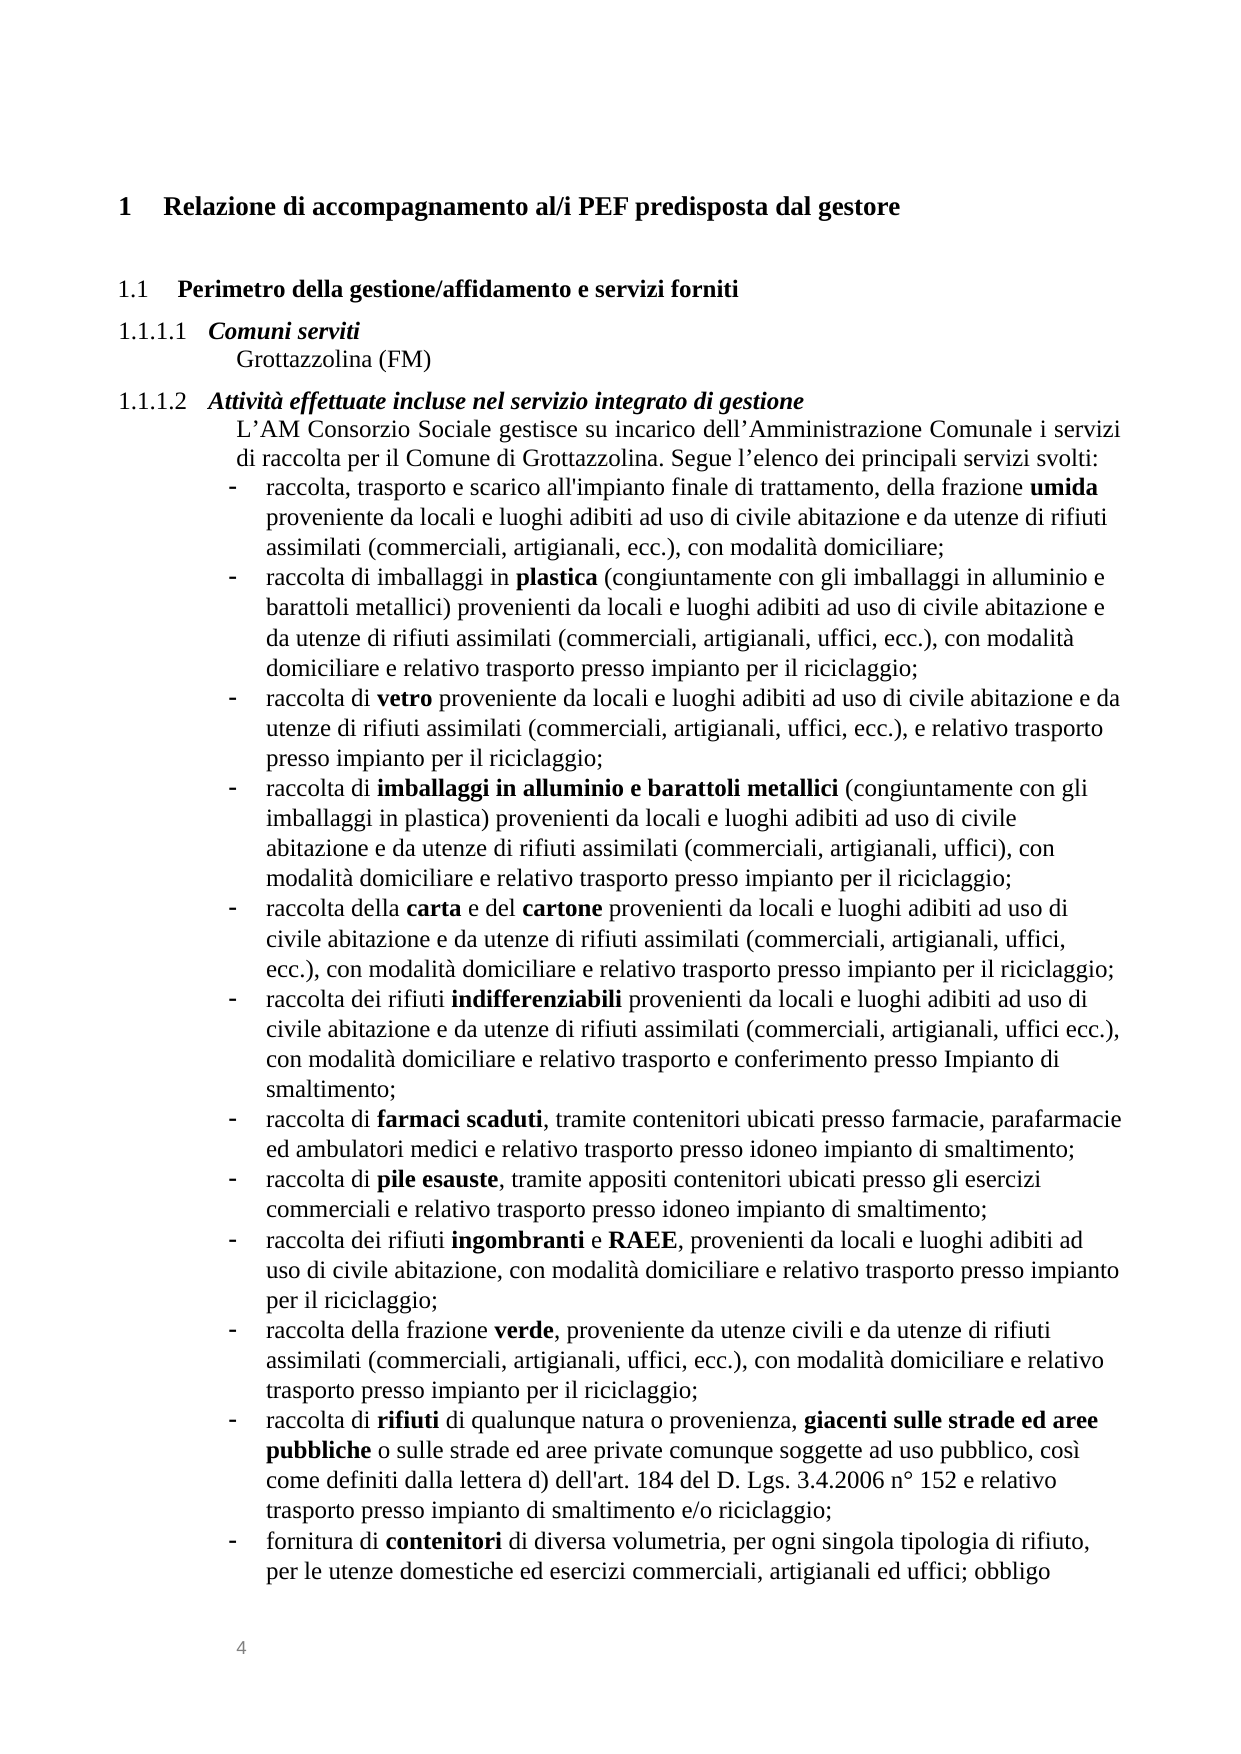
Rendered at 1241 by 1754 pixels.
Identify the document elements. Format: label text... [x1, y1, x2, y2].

list raccolta dei rifiuti indifferenziabili provenienti da locali e luoghi adibiti ad uso di civile abitazione e da utenze di rifiuti assimilati (commerciali, artigianali, uffici ecc.), con modalità domiciliare e relativo trasporto e conferimento presso Impianto di smaltimento; [228, 984, 1122, 1103]
list raccolta di farmaci scaduti, tramite contenitori ubicati presso farmacie, parafarmacie ed ambulatori medici e relativo trasporto presso idoneo impianto di smaltimento; [228, 1104, 1122, 1163]
subtitle Perimetro della gestione/affidamento e servizi forniti [117, 274, 1122, 303]
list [228, 1526, 1122, 1584]
list raccolta di rifiuti di qualunque natura o provenienza, giacenti sulle strade ed aree pubbliche o sulle strade ed aree private comunque soggette ad uso pubblico, così come definiti dalla lettera d) dell'art. 184 del D. Lgs. 3.4.2006 n° 152 e relativo trasporto presso impianto di smaltimento e/o riciclaggio; [228, 1405, 1122, 1524]
list raccolta della carta e del cartone provenienti da locali e luoghi adibiti ad uso di civile abitazione e da utenze di rifiuti assimilati (commerciali, artigianali, uffici, ecc.), con modalità domiciliare e relativo trasporto presso impianto per il riciclaggio; [228, 893, 1122, 982]
list raccolta di imballaggi in plastica (congiuntamente con gli imballaggi in alluminio e barattoli metallici) provenienti da locali e luoghi adibiti ad uso di civile abitazione e da utenze di rifiuti assimilati (commerciali, artigianali, uffici, ecc.), con modalità domiciliare e relativo trasporto presso impianto per il riciclaggio; [228, 562, 1122, 681]
list raccolta dei rifiuti ingombranti e RAEE, provenienti da locali e luoghi adibiti ad uso di civile abitazione, con modalità domiciliare e relativo trasporto presso impianto per il riciclaggio; [228, 1225, 1122, 1314]
subtitle Relazione di accompagnamento al/i PEF predisposta dal gestore [118, 190, 1122, 221]
text L’AM Consorzio Sociale gestisce su incarico dell’Amministrazione Comunale i servizi di raccolta per il Comune di Grottazzolina. Segue l’elenco dei principali servizi svolti: [236, 414, 1122, 472]
list raccolta di pile esauste, tramite appositi contenitori ubicati presso gli esercizi commerciali e relativo trasporto presso idoneo impianto di smaltimento; [228, 1164, 1122, 1223]
list raccolta di vetro proveniente da locali e luoghi adibiti ad uso di civile abitazione e da utenze di rifiuti assimilati (commerciali, artigianali, uffici, ecc.), e relativo trasporto presso impianto per il riciclaggio; [228, 683, 1122, 772]
list raccolta di imballaggi in alluminio e barattoli metallici (congiuntamente con gli imballaggi in plastica) provenienti da locali e luoghi adibiti ad uso di civile abitazione e da utenze di rifiuti assimilati (commerciali, artigianali, uffici), con modalità domiciliare e relativo trasporto presso impianto per il riciclaggio; [228, 773, 1122, 892]
list raccolta della frazione verde, proveniente da utenze civili e da utenze di rifiuti assimilati (commerciali, artigianali, uffici, ecc.), con modalità domiciliare e relativo trasporto presso impianto per il riciclaggio; [228, 1315, 1122, 1404]
list raccolta, trasporto e scarico all'impianto finale di trattamento, della frazione umida proveniente da locali e luoghi adibiti ad uso di civile abitazione e da utenze di rifiuti assimilati (commerciali, artigianali, ecc.), con modalità domiciliare; [228, 472, 1122, 561]
text Grottazzolina (FM) [236, 344, 1122, 373]
subtitle Comuni serviti [118, 316, 1122, 344]
subtitle Attività effettuate incluse nel servizio integrato di gestione [118, 386, 1122, 414]
